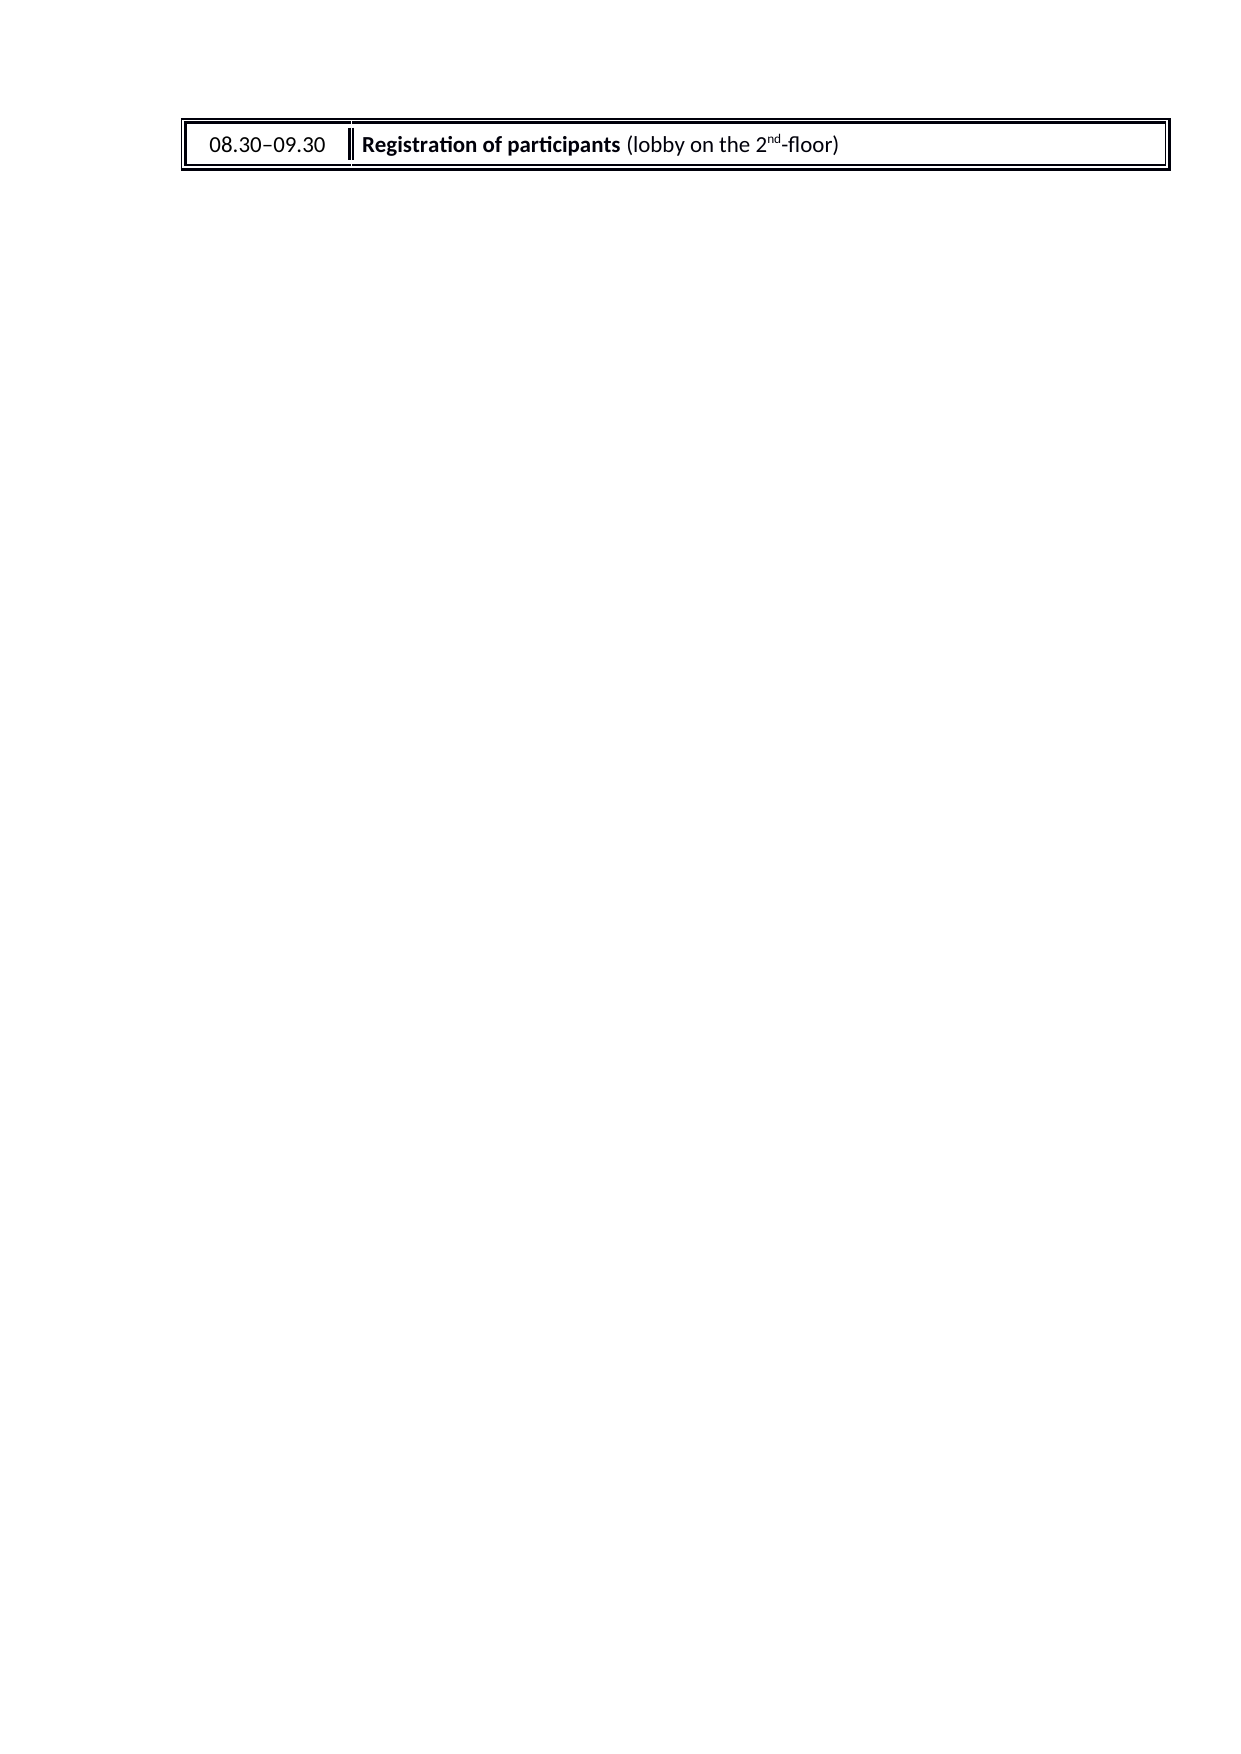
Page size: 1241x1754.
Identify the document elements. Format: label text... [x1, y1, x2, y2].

table_header Registration of participants (lobby on the 2nd-floor) [351, 120, 1168, 164]
table_header 08.30–09.30 [187, 124, 351, 164]
